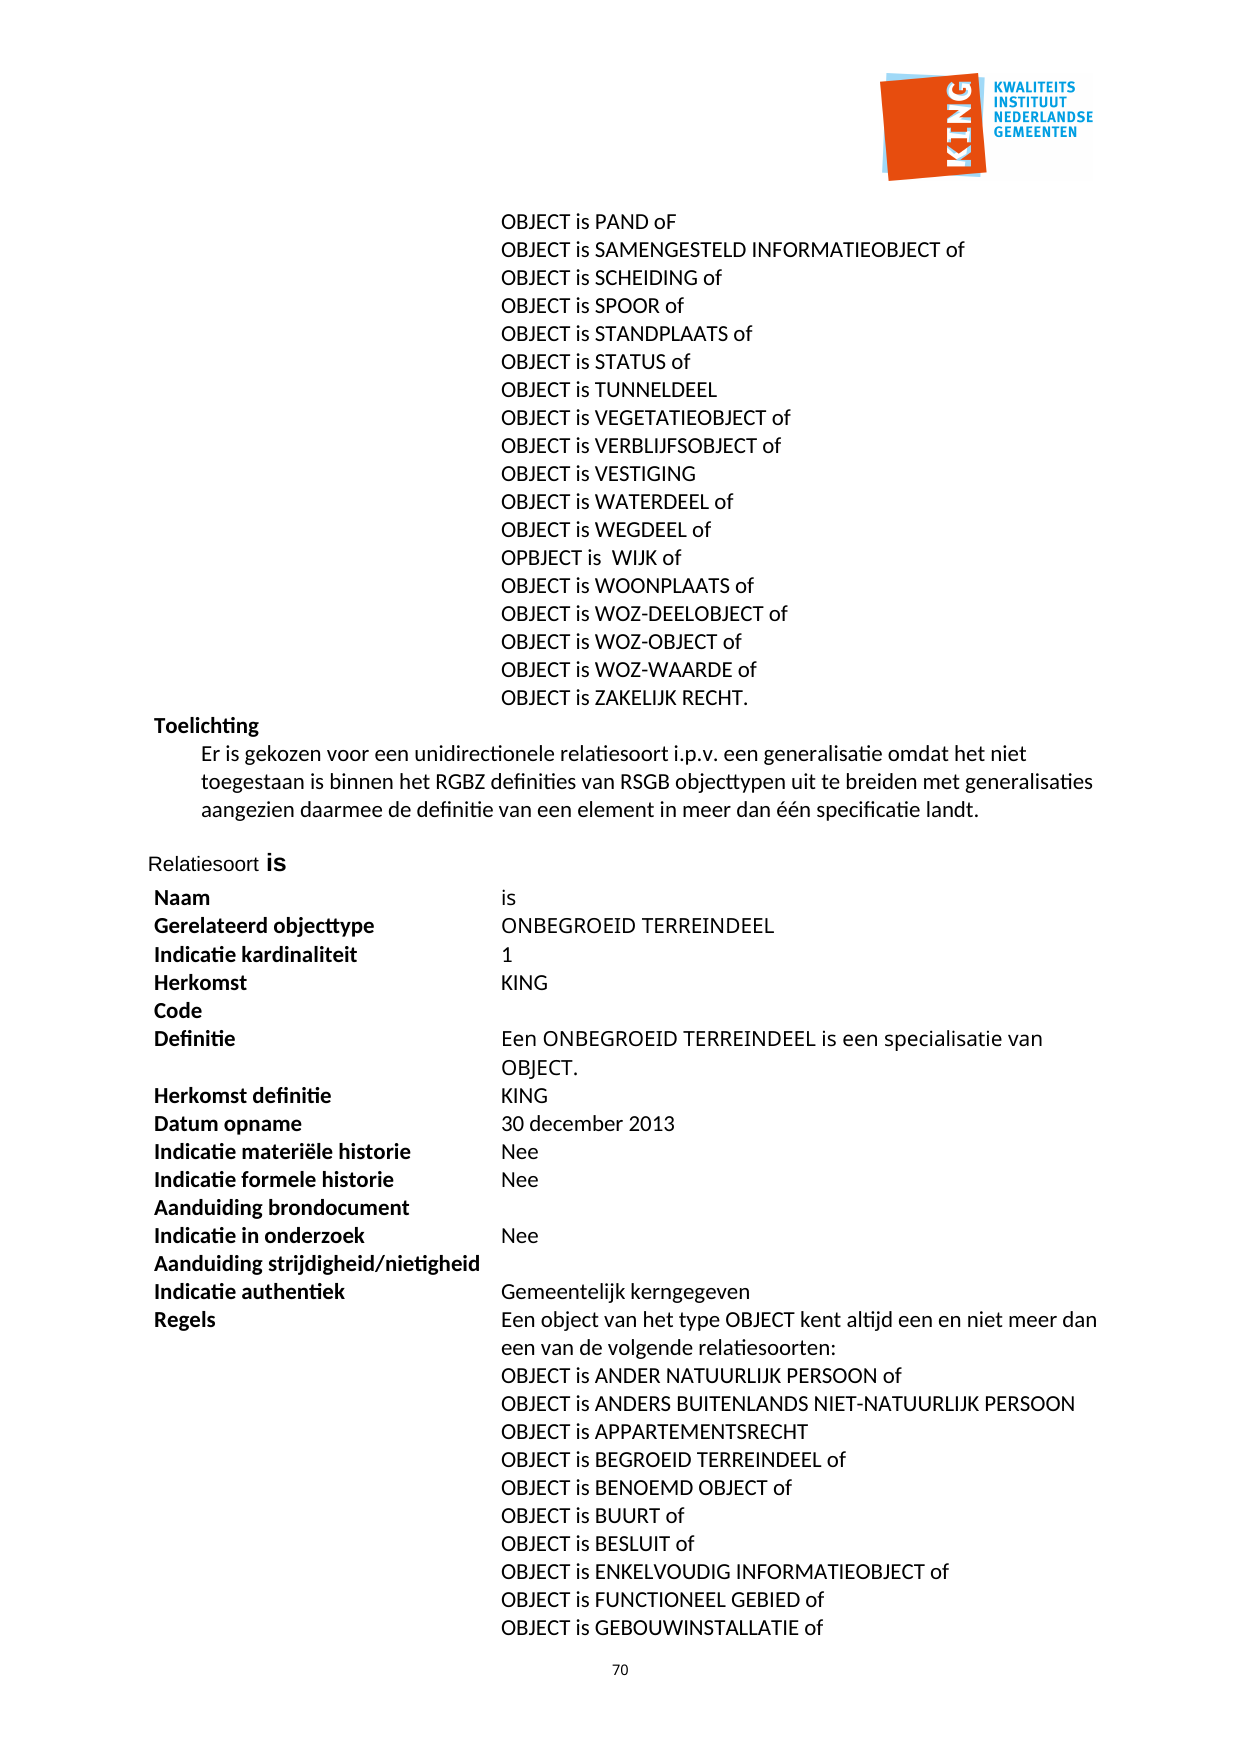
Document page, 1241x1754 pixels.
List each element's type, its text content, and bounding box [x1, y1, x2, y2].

picture [880, 73, 1093, 181]
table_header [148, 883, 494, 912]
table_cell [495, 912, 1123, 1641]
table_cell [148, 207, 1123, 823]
text Relatiesoort is [148, 848, 1092, 877]
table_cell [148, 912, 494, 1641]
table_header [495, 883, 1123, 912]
